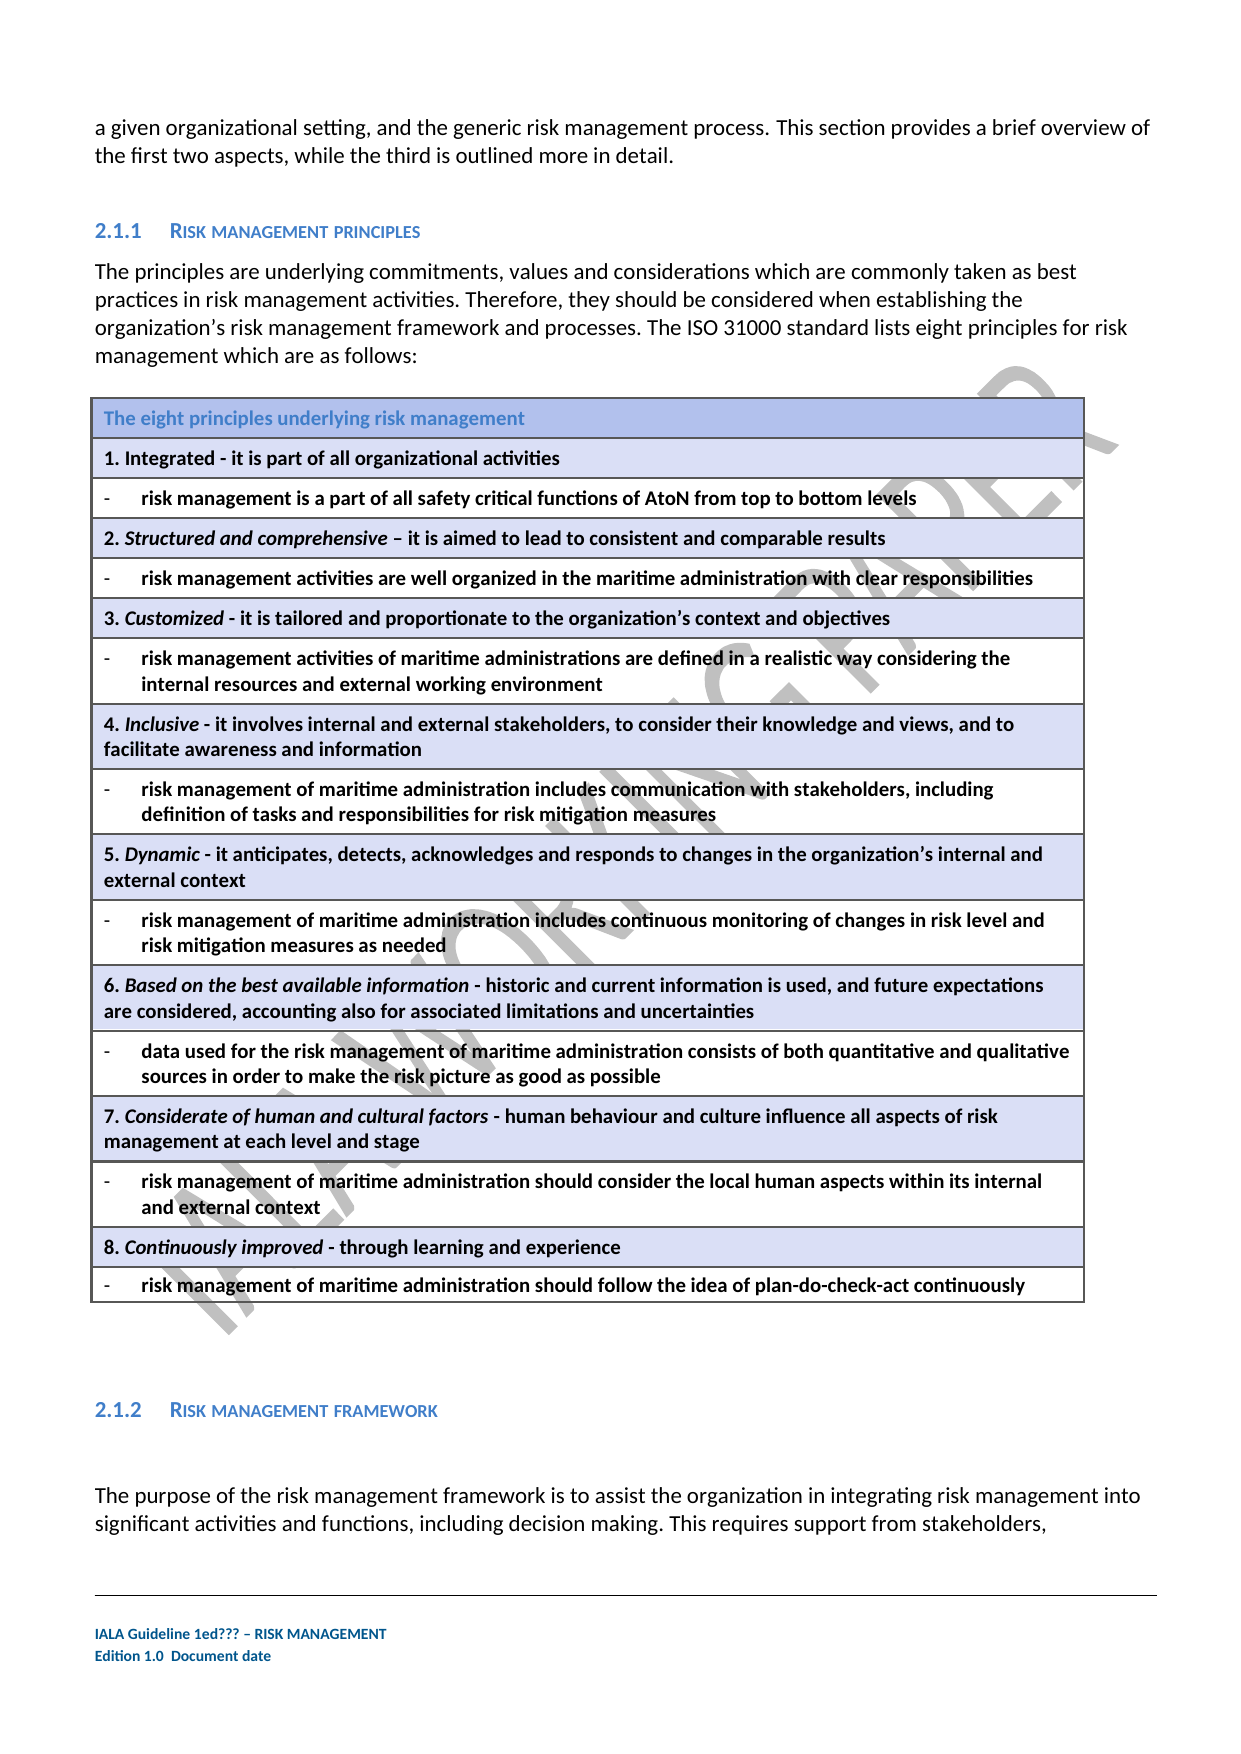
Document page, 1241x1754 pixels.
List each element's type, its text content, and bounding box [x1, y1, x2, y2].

text The principles are underlying commitments, values and considerations which are commonly taken as best practices in risk management activities. Therefore, they should be considered when establishing the organization’s risk management framework and processes. The ISO 31000 standard lists eight principles for risk management which are as follows: [94, 257, 1157, 369]
subtitle Risk management principles [94, 216, 1157, 244]
table_cell 3. Customized - it is tailored and proportionate to the organization’s context and objectives [93, 599, 1083, 637]
table_header The eight principles underlying risk management [93, 399, 1083, 437]
table_cell risk management is a part of all safety critical functions of AtoN from top to bottom levels [93, 479, 1083, 517]
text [94, 113, 1157, 169]
table_cell risk management of maritime administration should consider the local human aspects within its internal and external context [93, 1163, 1083, 1226]
table_cell 5. Dynamic - it anticipates, detects, acknowledges and responds to changes in the organization’s internal and external context [93, 835, 1083, 899]
table_cell 7. Considerate of human and cultural factors - human behaviour and culture influence all aspects of risk management at each level and stage [93, 1097, 1083, 1160]
table_cell risk management of maritime administration should follow the idea of plan-do-check-act continuously [93, 1268, 1083, 1301]
table_cell 4. Inclusive - it involves internal and external stakeholders, to consider their knowledge and views, and to facilitate awareness and information [93, 705, 1083, 768]
table_cell 2. Structured and comprehensive – it is aimed to lead to consistent and comparable results [93, 519, 1083, 557]
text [94, 1481, 1157, 1537]
table_cell 6. Based on the best available information - historic and current information is used, and future expectations are considered, accounting also for associated limitations and uncertainties [93, 966, 1083, 1029]
table_cell risk management of maritime administration includes continuous monitoring of changes in risk level and risk mitigation measures as needed [93, 901, 1083, 964]
subtitle Risk management framework [94, 1395, 1157, 1423]
table_cell risk management of maritime administration includes communication with stakeholders, including definition of tasks and responsibilities for risk mitigation measures [93, 770, 1083, 833]
table_cell data used for the risk management of maritime administration consists of both quantitative and qualitative sources in order to make the risk picture as good as possible [93, 1032, 1083, 1095]
table_cell risk management activities of maritime administrations are defined in a realistic way considering the internal resources and external working environment [93, 639, 1083, 702]
table_cell 1. Integrated - it is part of all organizational activities [93, 439, 1083, 477]
table_cell 8. Continuously improved - through learning and experience [93, 1228, 1083, 1266]
table_cell risk management activities are well organized in the maritime administration with clear responsibilities [93, 559, 1083, 597]
